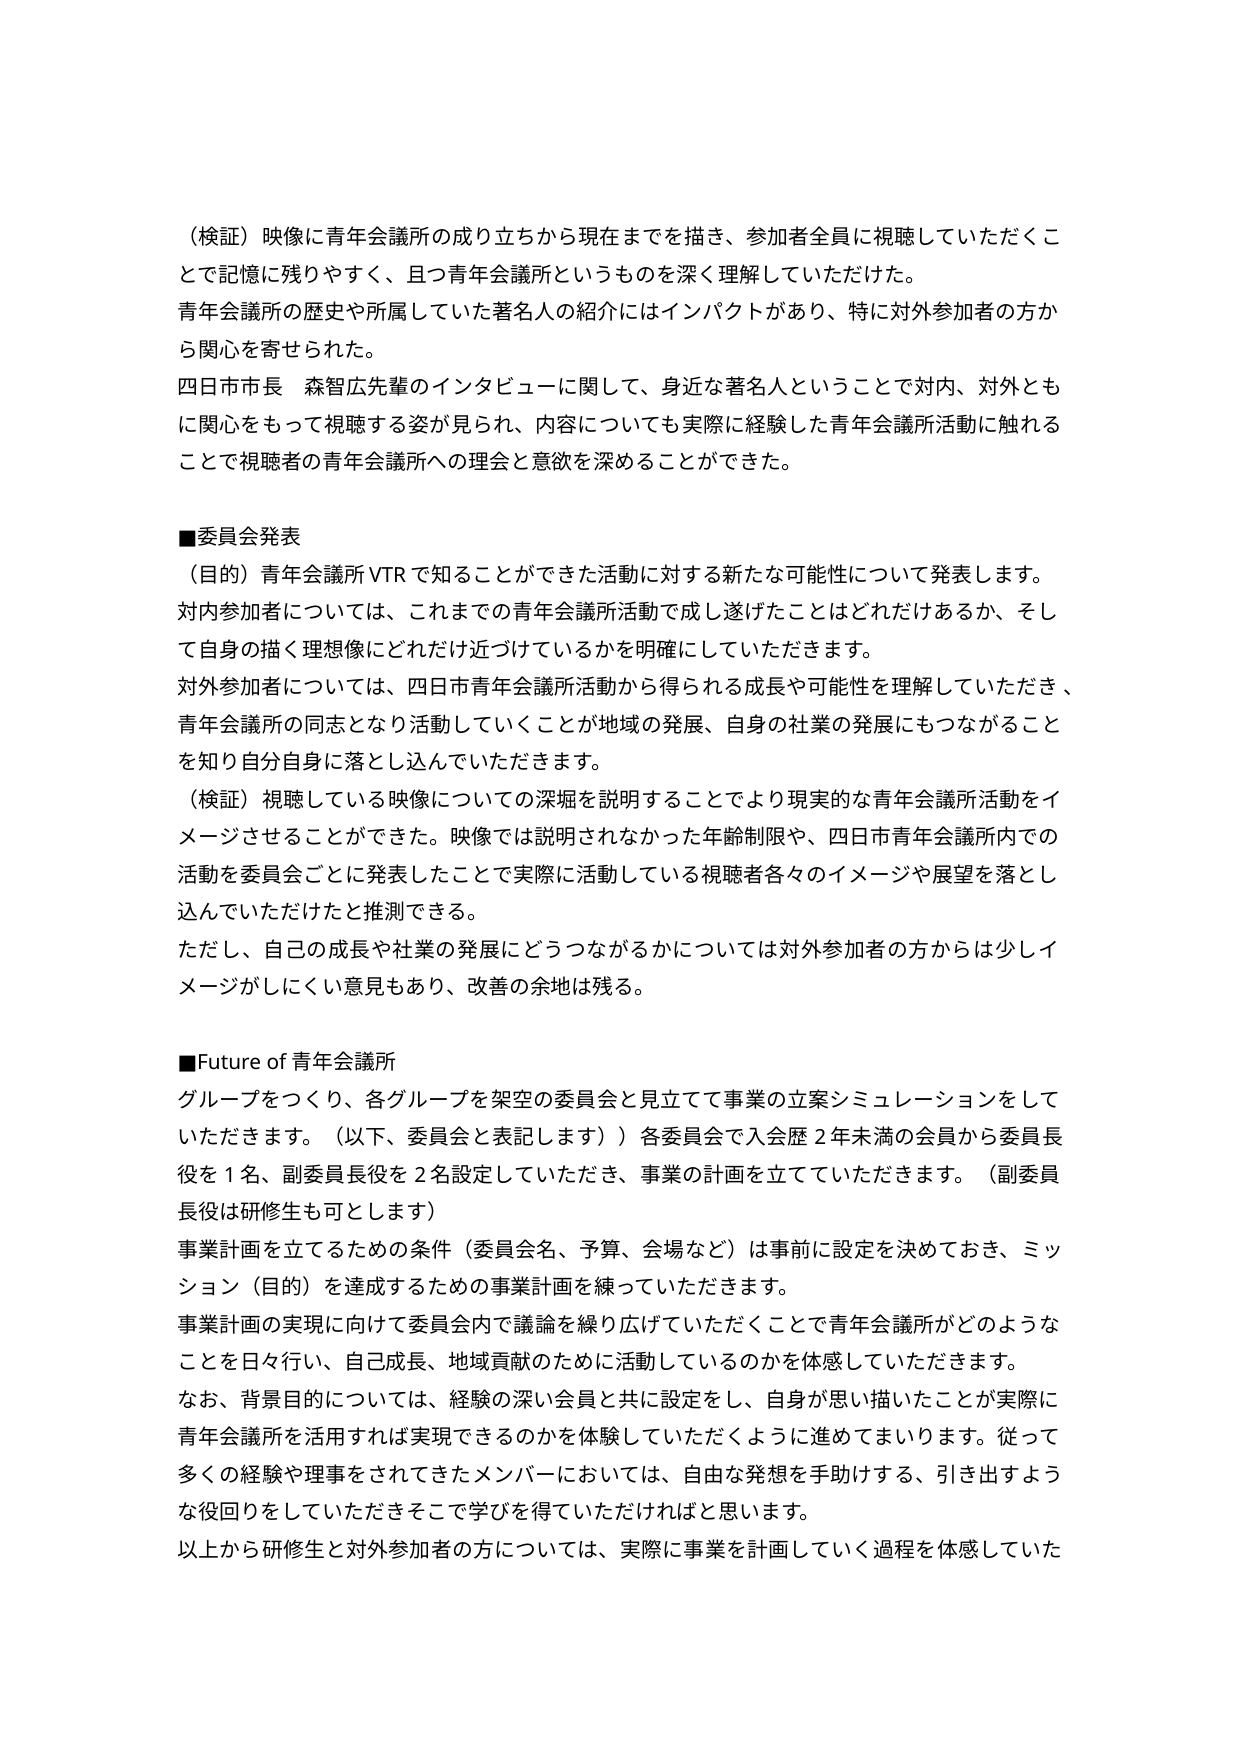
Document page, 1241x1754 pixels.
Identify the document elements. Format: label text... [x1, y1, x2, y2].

text 青年会議所の歴史や所属していた著名人の紹介にはインパクトがあり、特に対外参加者の方から関心を寄せられた。 [177, 292, 1063, 367]
text （目的）青年会議所VTRで知ることができた活動に対する新たな可能性について発表します。 [177, 554, 1063, 592]
text なお、背景目的については、経験の深い会員と共に設定をし、自身が思い描いたことが実際に青年会議所を活用すれば実現できるのかを体験していただくように進めてまいります。従って多くの経験や理事をされてきたメンバーにおいては、自由な発想を手助けする、引き出すような役回りをしていただきそこで学びを得ていただければと思います。 [177, 1379, 1063, 1529]
text 対内参加者については、これまでの青年会議所活動で成し遂げたことはどれだけあるか、そして自身の描く理想像にどれだけ近づけているかを明確にしていただきます。 [177, 592, 1063, 667]
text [177, 1529, 1063, 1567]
text グループをつくり、各グループを架空の委員会と見立てて事業の立案シミュレーションをしていただきます。（以下、委員会と表記します））各委員会で入会歴2年未満の会員から委員長役を1名、副委員長役を2名設定していただき、事業の計画を立てていただきます。（副委員長役は研修生も可とします） [177, 1079, 1063, 1229]
text 事業計画の実現に向けて委員会内で議論を繰り広げていただくことで青年会議所がどのようなことを日々行い、自己成長、地域貢献のために活動しているのかを体感していただきます。 [177, 1304, 1063, 1379]
text ■委員会発表 [177, 517, 1063, 554]
text ただし、自己の成長や社業の発展にどうつながるかについては対外参加者の方からは少しイメージがしにくい意見もあり、改善の余地は残る。 [177, 929, 1063, 1004]
text （検証）視聴している映像についての深堀を説明することでより現実的な青年会議所活動をイメージさせることができた。映像では説明されなかった年齢制限や、四日市青年会議所内での活動を委員会ごとに発表したことで実際に活動している視聴者各々のイメージや展望を落とし込んでいただけたと推測できる。 [177, 779, 1063, 929]
text 四日市市長 森智広先輩のインタビューに関して、身近な著名人ということで対内、対外ともに関心をもって視聴する姿が見られ、内容についても実際に経験した青年会議所活動に触れることで視聴者の青年会議所への理会と意欲を深めることができた。 [177, 367, 1063, 479]
text ■Future of 青年会議所 [177, 1042, 1063, 1079]
text （検証）映像に青年会議所の成り立ちから現在までを描き、参加者全員に視聴していただくことで記憶に残りやすく、且つ青年会議所というものを深く理解していただけた。 [177, 217, 1063, 292]
text 事業計画を立てるための条件（委員会名、予算、会場など）は事前に設定を決めておき、ミッション（目的）を達成するための事業計画を練っていただきます。 [177, 1229, 1063, 1304]
text 対外参加者については、四日市青年会議所活動から得られる成長や可能性を理解していただき、青年会議所の同志となり活動していくことが地域の発展、自身の社業の発展にもつながることを知り自分自身に落とし込んでいただきます。 [177, 667, 1063, 779]
